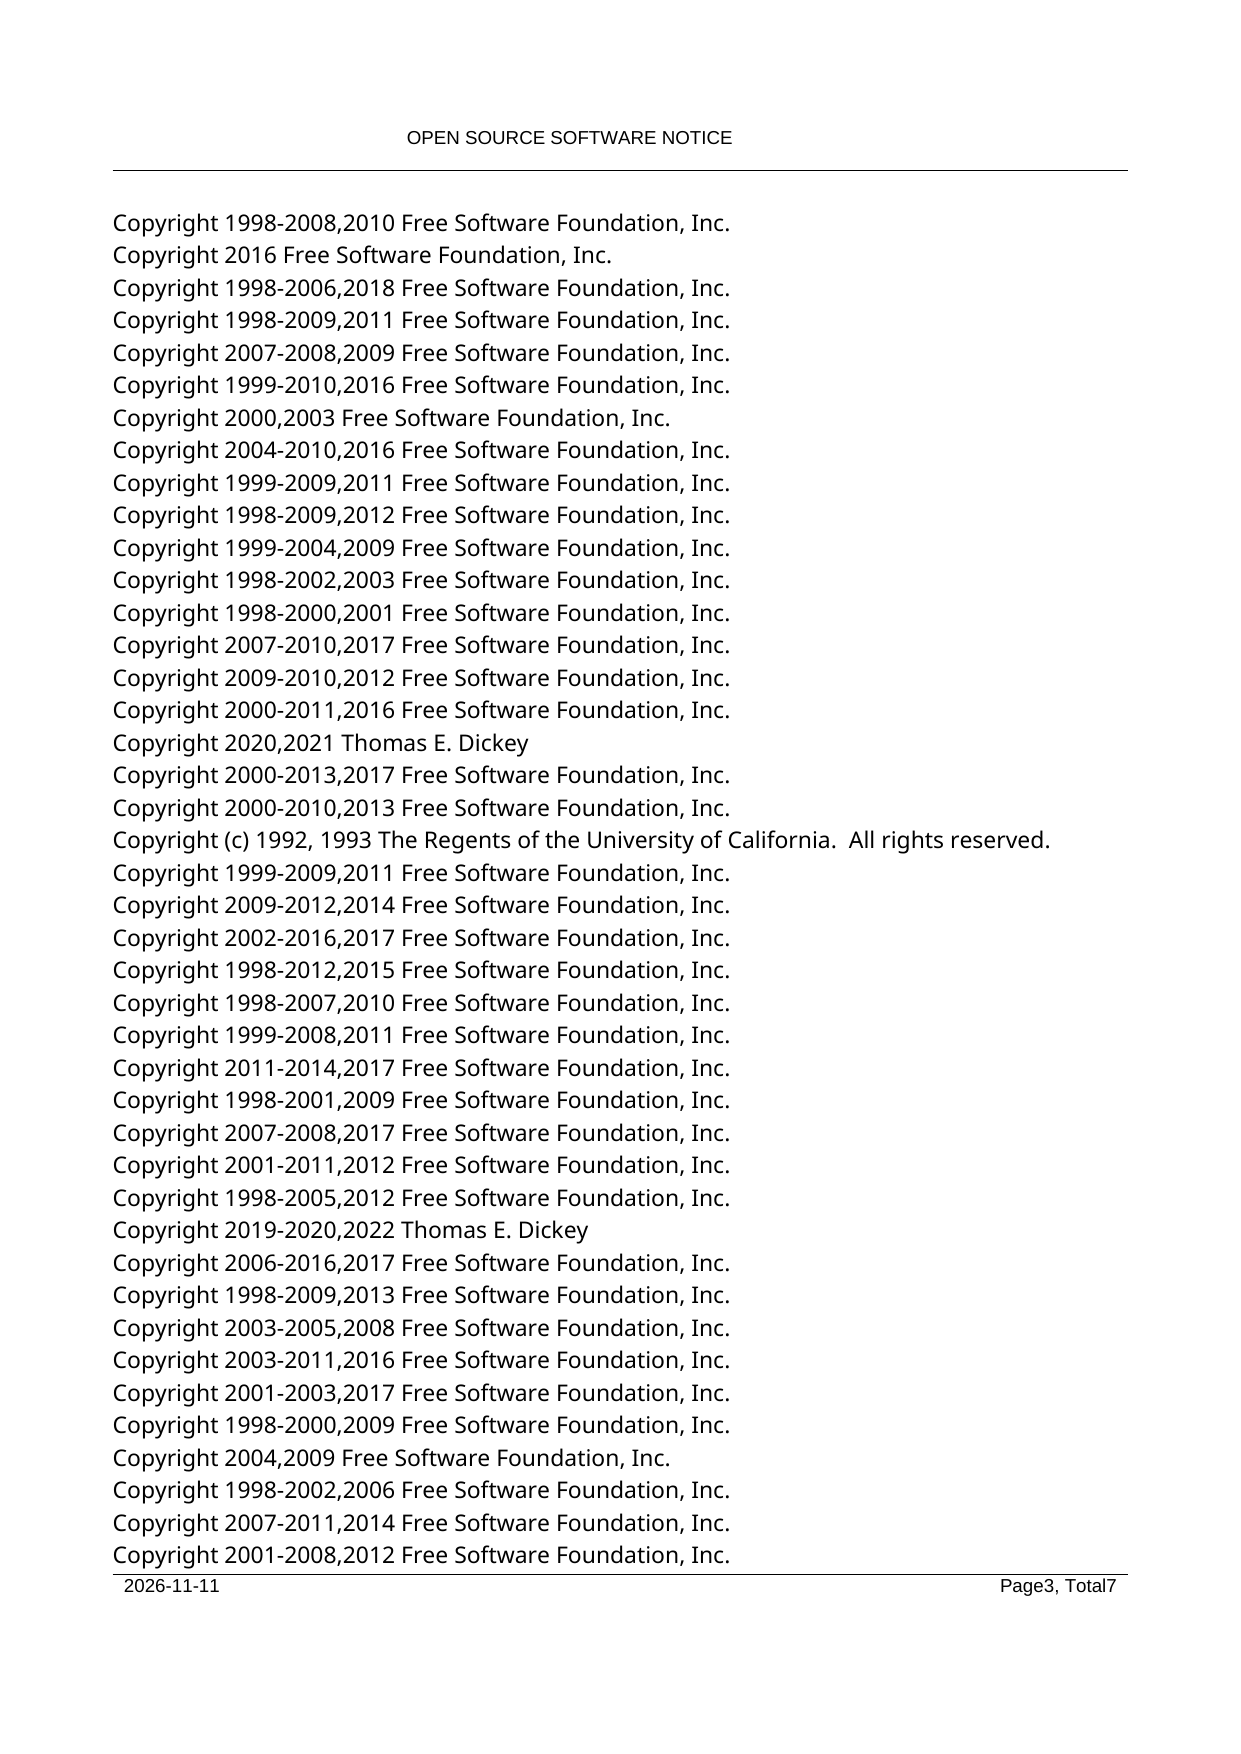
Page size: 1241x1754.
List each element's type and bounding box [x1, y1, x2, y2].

text [112, 206, 1128, 1571]
